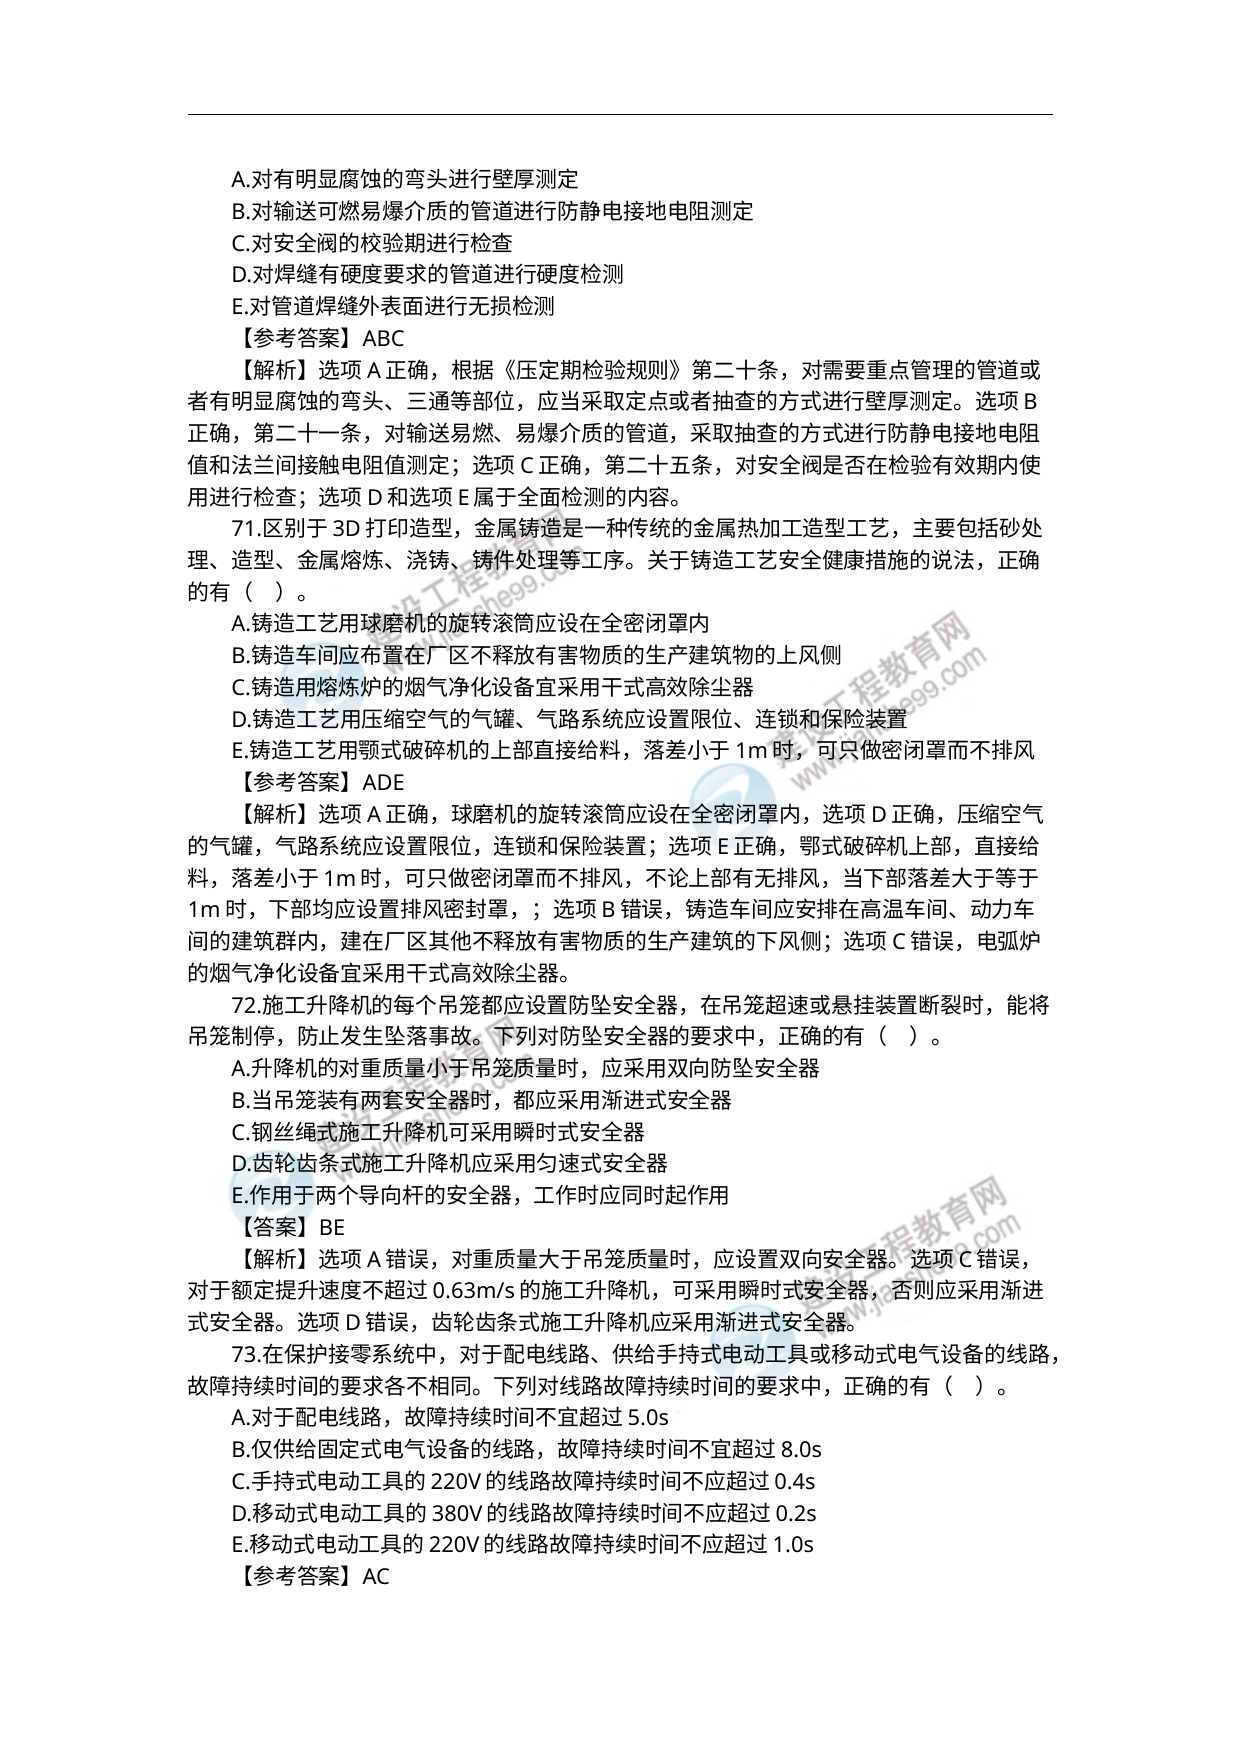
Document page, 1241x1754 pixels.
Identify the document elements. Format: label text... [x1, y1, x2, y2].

text 【解析】选项A正确，根据《压定期检验规则》第二十条，对需要重点管理的管道或者有明显腐蚀的弯头、三通等部位，应当采取定点或者抽查的方式进行壁厚测定。选项B正确，第二十一条，对输送易燃、易爆介质的管道，采取抽查的方式进行防静电接地电阻值和法兰间接触电阻值测定；选项C正确，第二十五条，对安全阀是否在检验有效期内使用进行检查；选项D和选项E属于全面检测的内容。 [187, 353, 1053, 511]
text D.齿轮齿条式施工升降机应采用匀速式安全器 [187, 1146, 1053, 1178]
text A.对于配电线路，故障持续时间不宜超过5.0s [187, 1400, 1053, 1432]
text E.铸造工艺用颚式破碎机的上部直接给料，落差小于1m时，可只做密闭罩而不排风 [187, 733, 1053, 765]
text E.对管道焊缝外表面进行无损检测 [187, 289, 1053, 321]
text C.铸造用熔炼炉的烟气净化设备宜采用干式高效除尘器 [187, 670, 1053, 702]
text 【参考答案】ABC [187, 321, 1053, 353]
text C.钢丝绳式施工升降机可采用瞬时式安全器 [187, 1114, 1053, 1146]
text B.铸造车间应布置在厂区不释放有害物质的生产建筑物的上风侧 [187, 638, 1053, 670]
text D.对焊缝有硬度要求的管道进行硬度检测 [187, 257, 1053, 289]
text E.作用于两个导向杆的安全器，工作时应同时起作用 [187, 1178, 1053, 1210]
text 73.在保护接零系统中，对于配电线路、供给手持式电动工具或移动式电气设备的线路，故障持续时间的要求各不相同。下列对线路故障持续时间的要求中，正确的有（ ）。 [187, 1337, 1053, 1400]
text D.移动式电动工具的380V的线路故障持续时间不应超过0.2s [187, 1496, 1053, 1527]
text 【解析】选项A正确，球磨机的旋转滚筒应设在全密闭罩内，选项D正确，压缩空气的气罐，气路系统应设置限位，连锁和保险装置；选项E正确，鄂式破碎机上部，直接给料，落差小于1m时，可只做密闭罩而不排风，不论上部有无排风，当下部落差大于等于1m时，下部均应设置排风密封罩，；选项B错误，铸造车间应安排在高温车间、动力车间的建筑群内，建在厂区其他不释放有害物质的生产建筑的下风侧；选项C错误，电弧炉的烟气净化设备宜采用干式高效除尘器。 [187, 797, 1053, 988]
text 72.施工升降机的每个吊笼都应设置防坠安全器，在吊笼超速或悬挂装置断裂时，能将吊笼制停，防止发生坠落事故。下列对防坠安全器的要求中，正确的有（ ）。 [187, 988, 1053, 1051]
text A.铸造工艺用球磨机的旋转滚筒应设在全密闭罩内 [187, 606, 1053, 638]
text A.对有明显腐蚀的弯头进行壁厚测定 [187, 162, 1053, 194]
text 71.区别于3D打印造型，金属铸造是一种传统的金属热加工造型工艺，主要包括砂处理、造型、金属熔炼、浇铸、铸件处理等工序。关于铸造工艺安全健康措施的说法，正确的有（ ）。 [187, 511, 1053, 606]
text 【参考答案】ADE [187, 765, 1053, 797]
text B.对输送可燃易爆介质的管道进行防静电接地电阻测定 [187, 194, 1053, 226]
text 【解析】选项A错误，对重质量大于吊笼质量时，应设置双向安全器。选项C错误，对于额定提升速度不超过0.63m/s的施工升降机，可采用瞬时式安全器，否则应采用渐进式安全器。选项D错误，齿轮齿条式施工升降机应采用渐进式安全器。 [187, 1242, 1053, 1337]
text B.仅供给固定式电气设备的线路，故障持续时间不宜超过8.0s [187, 1432, 1053, 1464]
text D.铸造工艺用压缩空气的气罐、气路系统应设置限位、连锁和保险装置 [187, 702, 1053, 733]
text 【答案】BE [187, 1210, 1053, 1242]
text 【参考答案】AC [187, 1559, 1053, 1591]
text C.手持式电动工具的220V的线路故障持续时间不应超过0.4s [187, 1464, 1053, 1496]
text B.当吊笼装有两套安全器时，都应采用渐进式安全器 [187, 1083, 1053, 1114]
text C.对安全阀的校验期进行检查 [187, 226, 1053, 257]
text E.移动式电动工具的220V的线路故障持续时间不应超过1.0s [187, 1527, 1053, 1559]
text A.升降机的对重质量小于吊笼质量时，应采用双向防坠安全器 [187, 1051, 1053, 1083]
